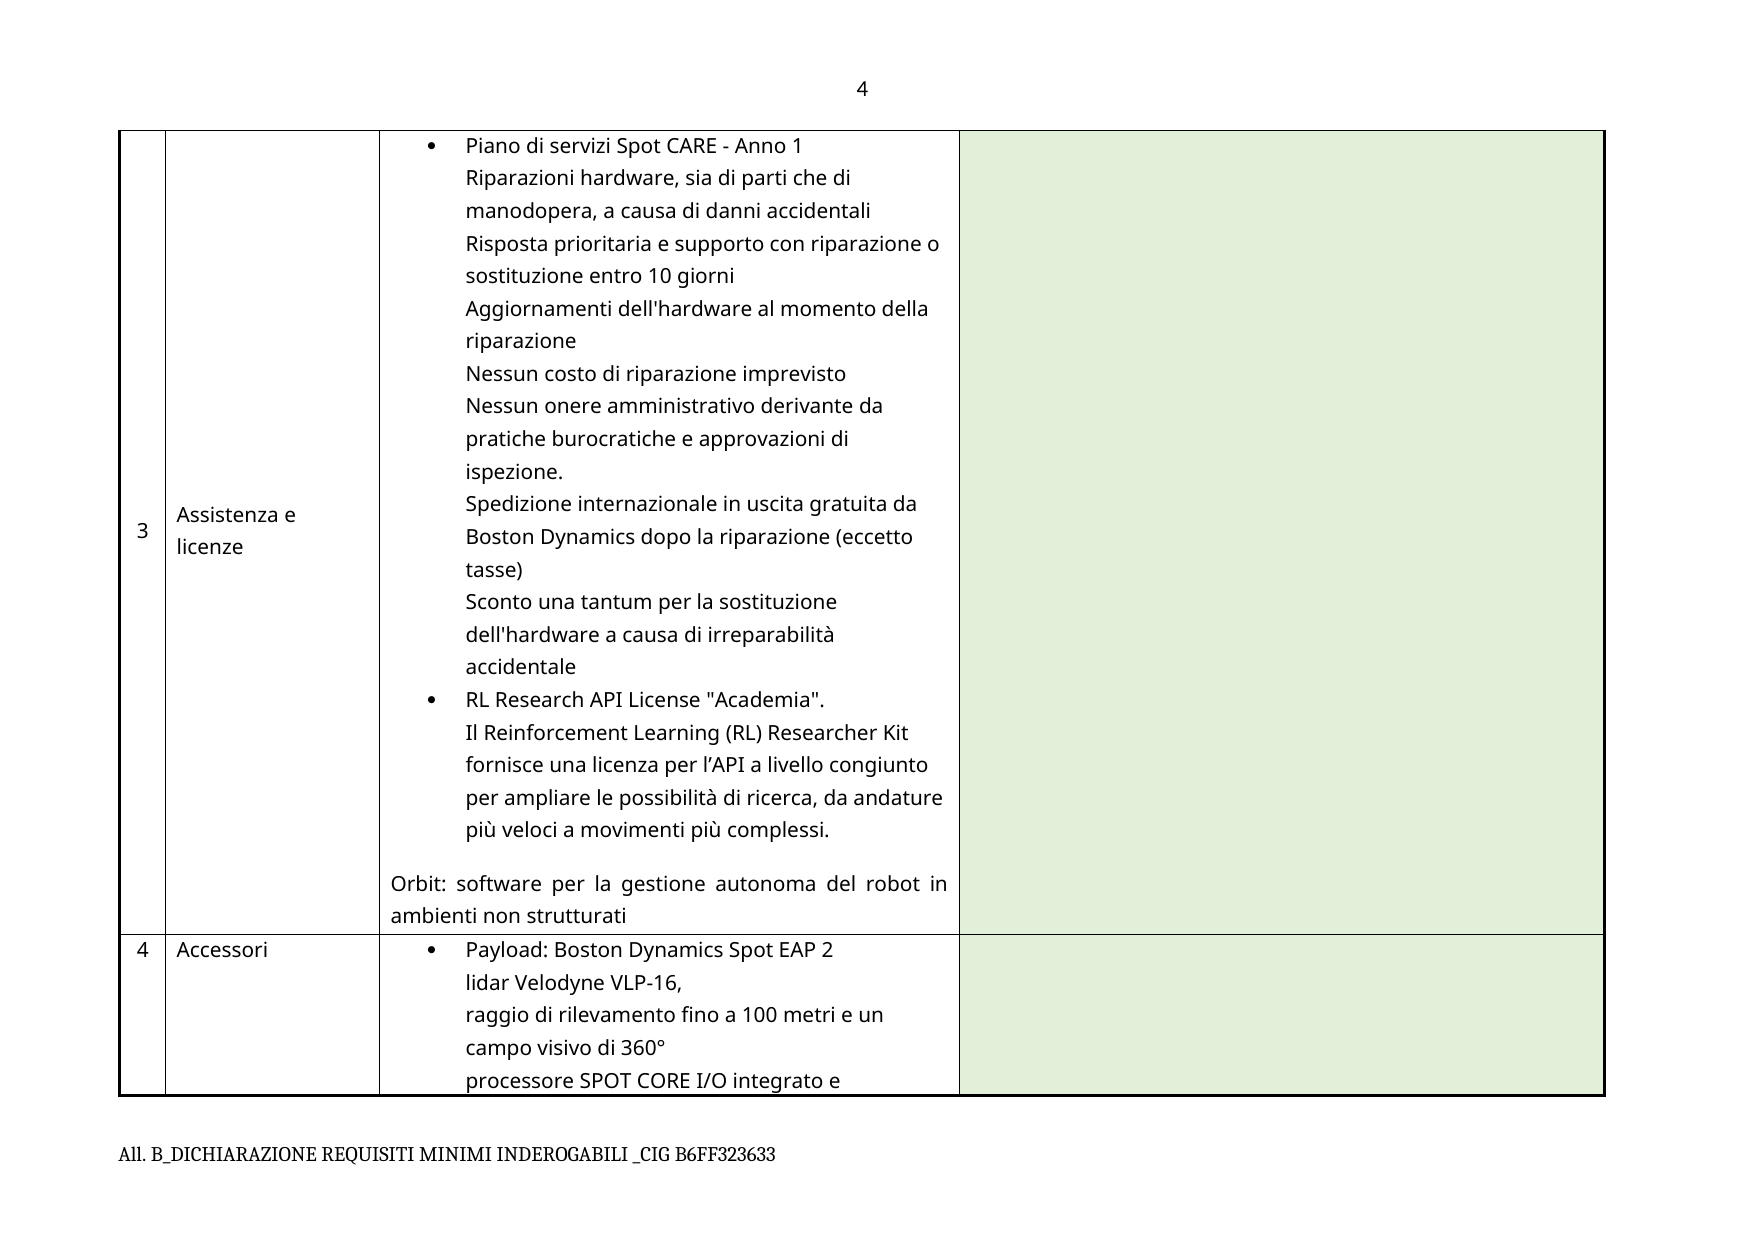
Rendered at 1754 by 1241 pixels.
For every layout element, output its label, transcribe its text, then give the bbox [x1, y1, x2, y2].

table_cell Accessori [166, 935, 379, 1094]
table_cell 3 [121, 131, 165, 934]
table_cell Piano di servizi Spot CARE - Anno 1 Riparazioni hardware, sia di parti che di manodopera, a causa di danni accidentali Risposta prioritaria e supporto con riparazione o sostituzione entro 10 giorni Aggiornamenti dell'hardware al momento della riparazione Nessun costo di riparazione imprevisto Nessun onere amministrativo derivante da pratiche burocratiche e approvazioni di ispezione. Spedizione internazionale in uscita gratuita da Boston Dynamics dopo la riparazione (eccetto tasse) Sconto una tantum per la sostituzione dell'hardware a causa di irreparabilità accidentale RL Research API License "Academia". Il Reinforcement Learning (RL) Researcher Kit fornisce una licenza per l’API a livello congiunto per ampliare le possibilità di ricerca, da andature più veloci a movimenti più complessi. Orbit: software per la gestione autonoma del robot in ambienti non strutturati [380, 131, 959, 934]
table_cell Assistenza e licenze [166, 131, 379, 934]
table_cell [380, 935, 959, 1094]
table_cell 4 [121, 935, 165, 1094]
table_cell [960, 131, 1603, 934]
table_cell [960, 935, 1603, 1094]
